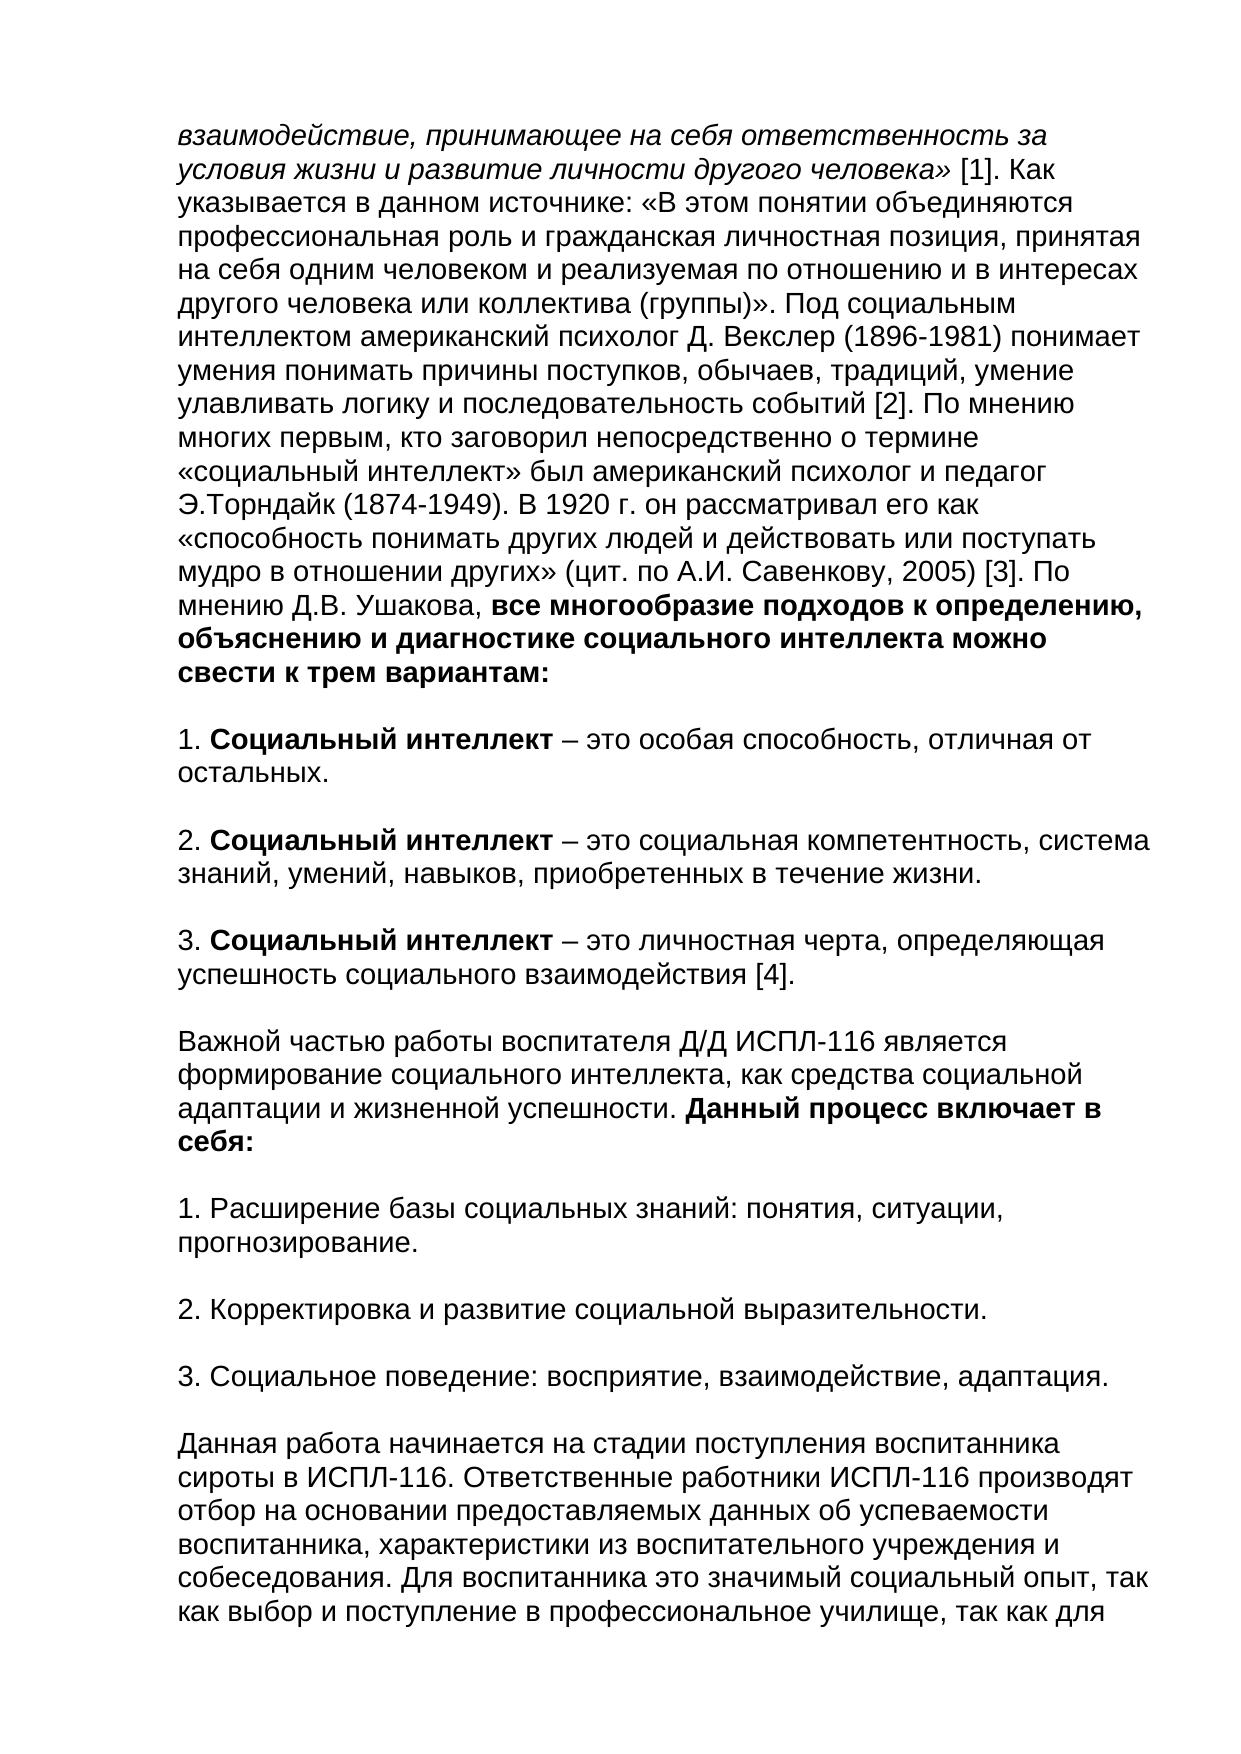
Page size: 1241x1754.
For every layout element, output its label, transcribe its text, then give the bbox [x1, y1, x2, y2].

text взаимодействие, принимающее на себя ответственность за условия жизни и развитие личности другого человека» [1]. Как указывается в данном источнике: «В этом понятии объединяются профессиональная роль и гражданская личностная позиция, принятая на себя одним человеком и реализуемая по отношению и в интересах другого человека или коллектива (группы)». Под социальным интеллектом американский психолог Д. Векслер (1896-1981) понимает умения понимать причины поступков, обычаев, традиций, умение улавливать логику и последовательность событий [2]. По мнению многих первым, кто заговорил непосредственно о термине «социальный интеллект» был американский психолог и педагог Э.Торндайк (1874-1949). В 1920 г. он рассматривал его как «способность понимать других людей и действовать или поступать мудро в отношении других» (цит. по А.И. Савенкову, 2005) [3]. По мнению Д.В. Ушакова, все многообразие подходов к определению, объяснению и диагностике социального интеллекта можно свести к трем вариантам: [177, 118, 1152, 688]
text 1. Социальный интеллект – это особая способность, отличная от остальных. [177, 722, 1152, 789]
text 3. Социальный интеллект – это личностная черта, определяющая успешность социального взаимодействия [4]. [177, 923, 1152, 990]
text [177, 1426, 1152, 1627]
text 3. Социальное поведение: восприятие, взаимодействие, адаптация. [177, 1359, 1152, 1393]
text Важной частью работы воспитателя Д/Д ИСПЛ-116 является формирование социального интеллекта, как средства социальной адаптации и жизненной успешности. Данный процесс включает в себя: [177, 1024, 1152, 1158]
text 1. Расширение базы социальных знаний: понятия, ситуации, прогнозирование. [177, 1191, 1152, 1258]
text 2. Социальный интеллект – это социальная компетентность, система знаний, умений, навыков, приобретенных в течение жизни. [177, 822, 1152, 889]
text 2. Корректировка и развитие социальной выразительности. [177, 1292, 1152, 1326]
